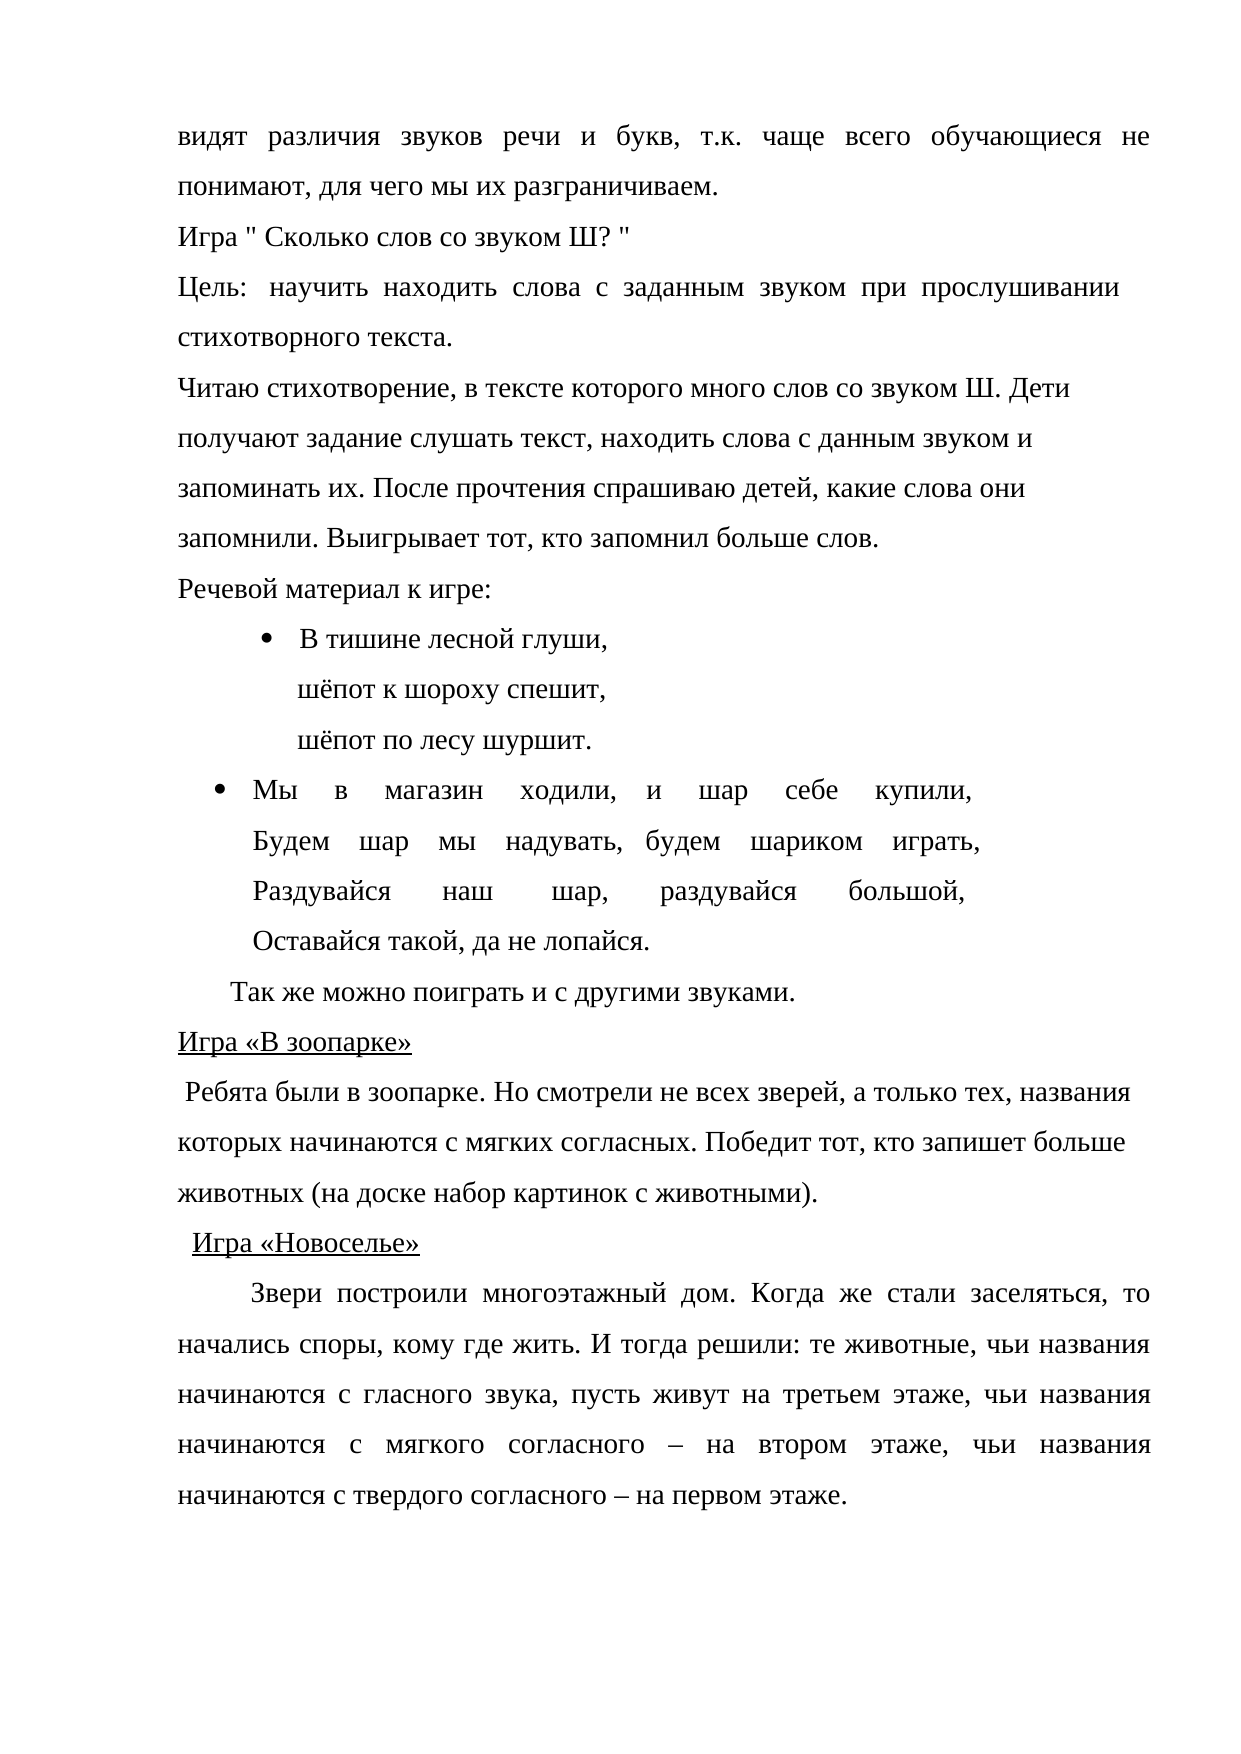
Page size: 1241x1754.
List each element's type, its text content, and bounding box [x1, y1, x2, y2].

text Так же можно поиграть и с другими звуками. [188, 974, 1141, 1007]
text Ребята были в зоопарке. Но смотрели не всех зверей, а только тех, названия которых начинаются с мягких согласных. Победит тот, кто запишет больше животных (на доске набор картинок с животными). [177, 1074, 1152, 1208]
text Звери построили многоэтажный дом. Когда же стали заселяться, то начались споры, кому где жить. И тогда решили: те животные, чьи названия начинаются с гласного звука, пусть живут на третьем этаже, чьи названия начинаются с мягкого согласного – на втором этаже, чьи названия начинаются с твердого согласного – на первом этаже. [177, 1276, 1152, 1510]
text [177, 118, 1152, 202]
text шёпот к шороху спешит, [224, 672, 1141, 705]
list В тишине лесной глуши, [262, 621, 1141, 655]
text Игра «В зоопарке» [177, 1024, 1152, 1057]
text Игра " Сколько слов со звуком Ш? " [177, 219, 1152, 252]
text шёпот по лесу шуршит. [224, 722, 1141, 756]
text Цель: научить находить слова с заданным звуком при прослушивании стихотворного текста. Читаю стихотворение, в тексте которого много слов со звуком Ш. Дети получают задание слушать текст, находить слова с данным звуком и запоминать их. После прочтения спрашиваю детей, какие слова они запомнили. Выигрывает тот, кто запомнил больше слов. Речевой материал к игре: [177, 269, 1141, 604]
text Игра «Новоселье» [177, 1225, 1152, 1259]
list Мы в магазин ходили, и шар себе купили, Будем шар мы надувать, будем шариком играть, Раздувайся наш шар, раздувайся большой, Оставайся такой, да не лопайся. [215, 772, 1141, 957]
